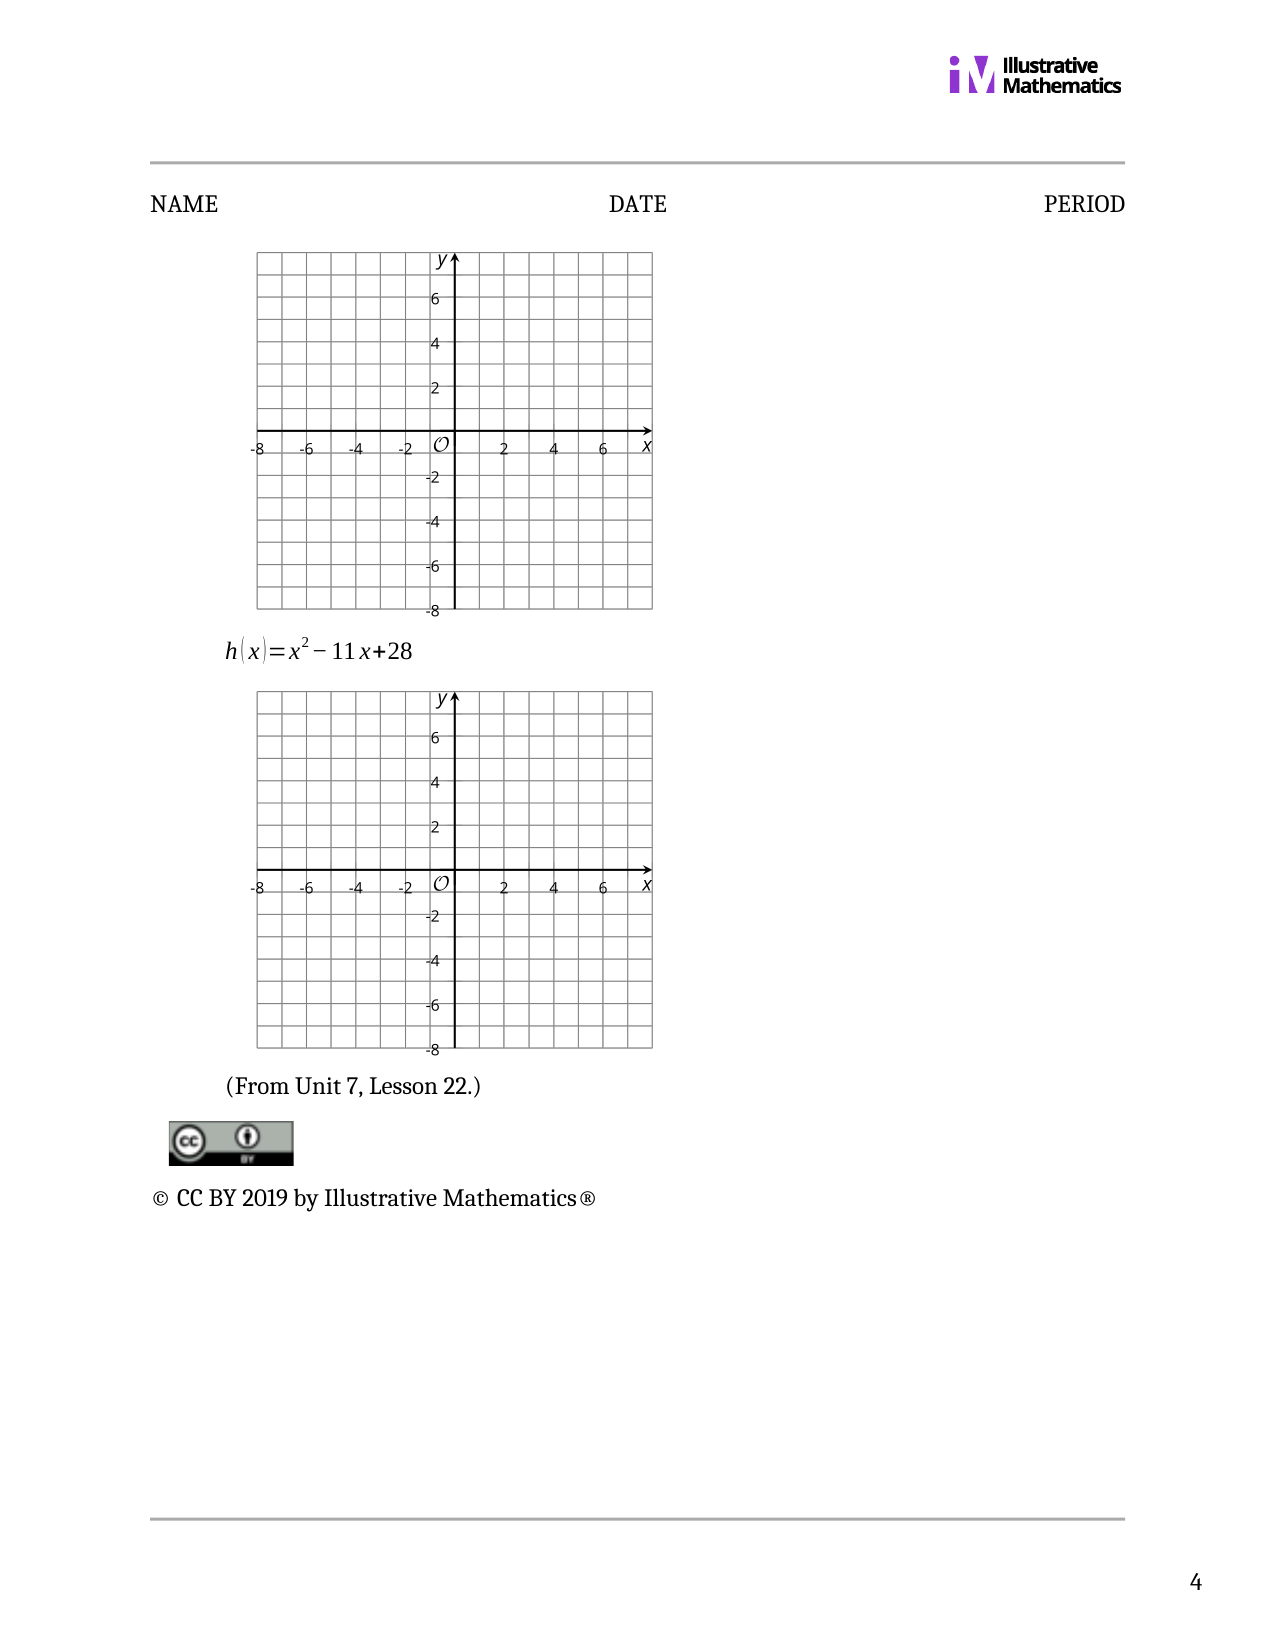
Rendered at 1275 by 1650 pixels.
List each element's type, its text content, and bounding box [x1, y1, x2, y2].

text © CC BY 2019 by Illustrative Mathematics® [150, 1184, 1125, 1213]
picture [168, 1121, 294, 1166]
list (From Unit 7, Lesson 22.) [175, 1072, 1125, 1101]
picture [243, 247, 659, 623]
picture [949, 55, 1121, 93]
picture [243, 686, 659, 1062]
